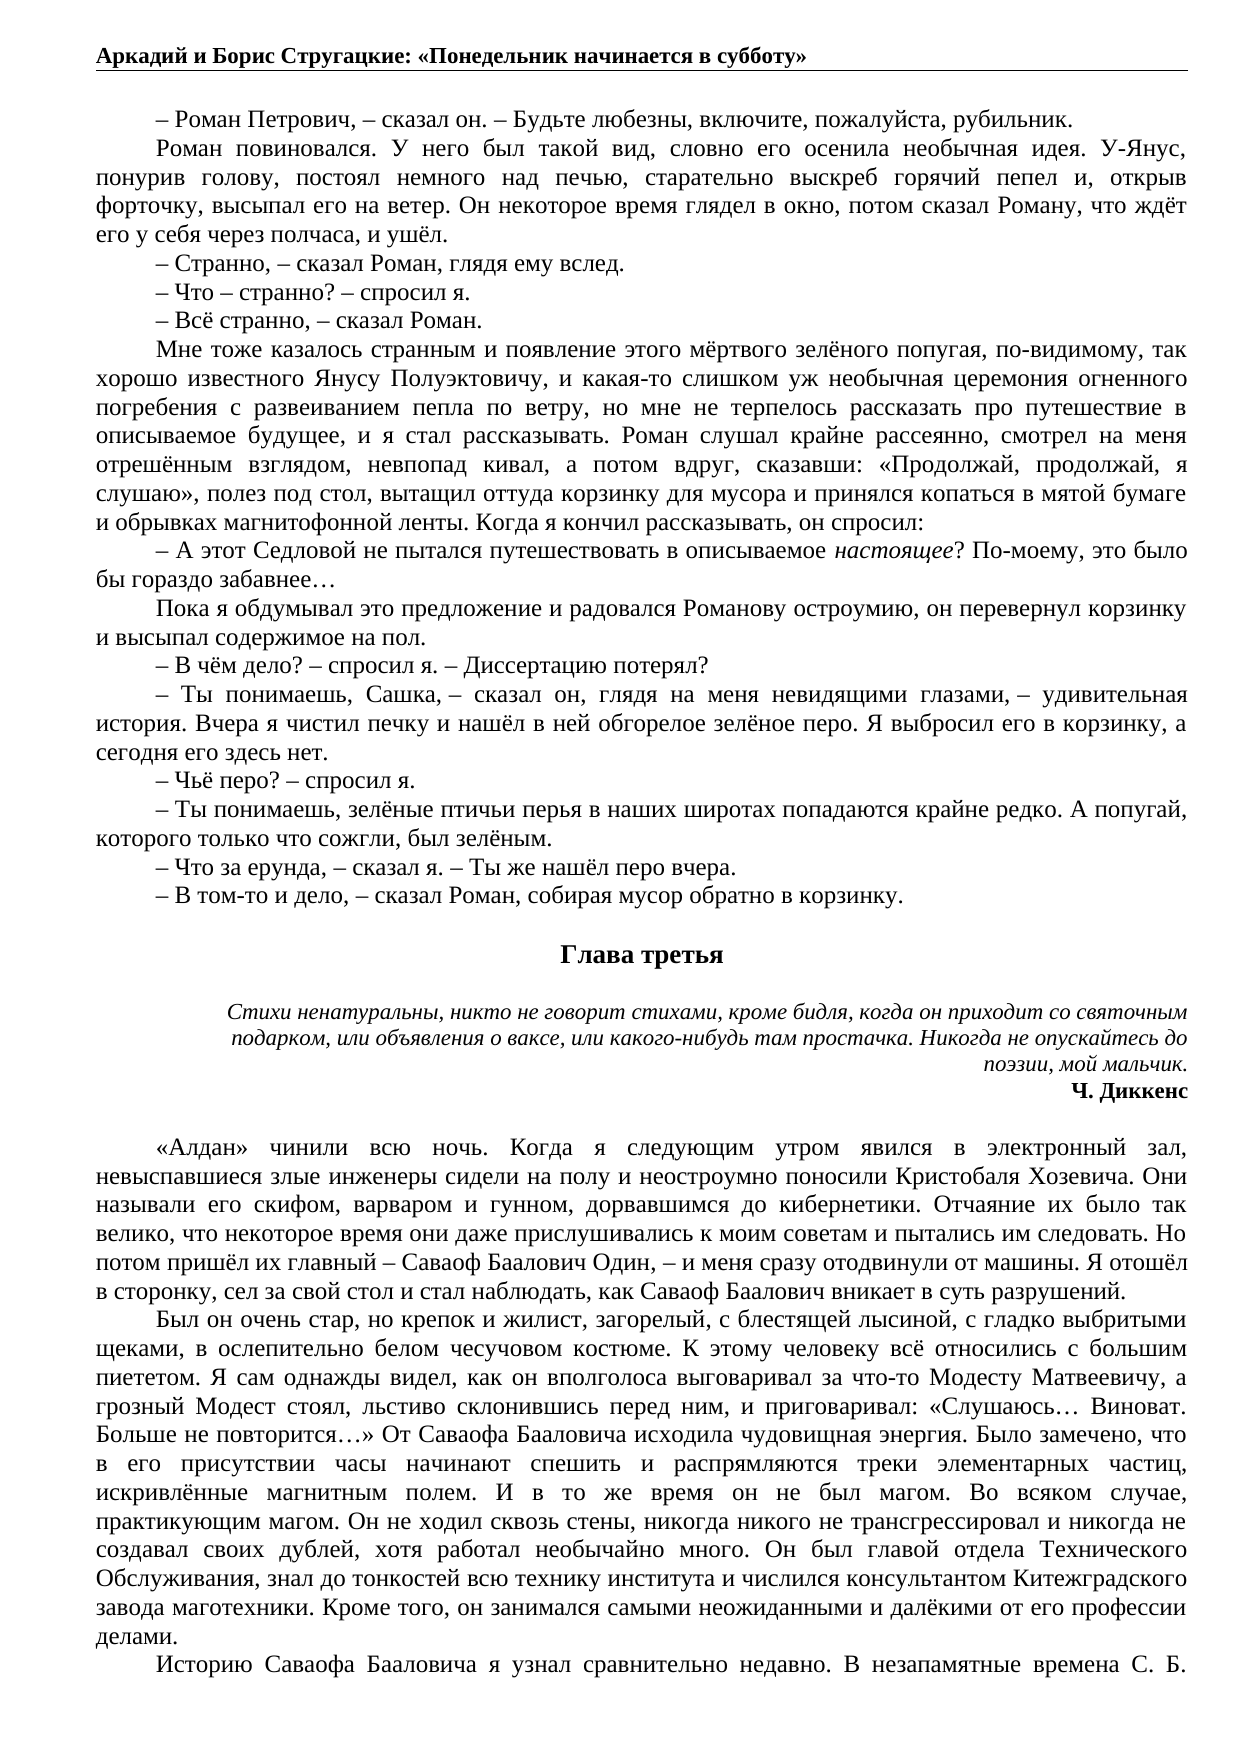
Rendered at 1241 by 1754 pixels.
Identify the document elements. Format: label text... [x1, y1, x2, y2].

text – Чьё перо? – спросил я. [96, 765, 1188, 794]
text Пока я обдумывал это предложение и радовался Романову остроумию, он перевернул корзинку и высыпал содержимое на пол. [96, 593, 1188, 650]
subtitle Глава третья [96, 938, 1188, 969]
text Мне тоже казалось странным и появление этого мёртвого зелёного попугая, по-видимому, так хорошо известного Янусу Полуэктовичу, и какая-то слишком уж необычная церемония огненного погребения с развеиванием пепла по ветру, но мне не терпелось рассказать про путешествие в описываемое будущее, и я стал рассказывать. Роман слушал крайне рассеянно, смотрел на меня отрешённым взглядом, невпопад кивал, а потом вдруг, сказавши: «Продолжай, продолжай, я слушаю», полез под стол, вытащил оттуда корзинку для мусора и принялся копаться в мятой бумаге и обрывках магнитофонной ленты. Когда я кончил рассказывать, он спросил: [96, 334, 1188, 535]
text – Всё странно, – сказал Роман. [96, 305, 1188, 334]
text – Ты понимаешь, Сашка, – сказал он, глядя на меня невидящими глазами, – удивительная история. Вчера я чистил печку и нашёл в ней обгорелое зелёное перо. Я выбросил его в корзинку, а сегодня его здесь нет. [96, 679, 1188, 765]
text – Странно, – сказал Роман, глядя ему вслед. [96, 248, 1188, 277]
text Ч. Диккенс [158, 1077, 1188, 1103]
text – В том-то и дело, – сказал Роман, собирая мусор обратно в корзинку. [96, 880, 1188, 909]
text – Ты понимаешь, зелёные птичьи перья в наших широтах попадаются крайне редко. А попугай, которого только что сожгли, был зелёным. [96, 794, 1188, 852]
text – Что за ерунда, – сказал я. – Ты же нашёл перо вчера. [96, 852, 1188, 880]
text – Роман Петрович, – сказал он. – Будьте любезны, включите, пожалуйста, рубильник. [96, 104, 1188, 133]
text Стихи ненатуральны, никто не говорит стихами, кроме бидля, когда он приходит со святочным подарком, или объявления о ваксе, или какого-нибудь там простачка. Никогда не опускайтесь до поэзии, мой мальчик. [158, 998, 1188, 1077]
text – В чём дело? – спросил я. – Диссертацию потерял? [96, 650, 1188, 679]
text «Алдан» чинили всю ночь. Когда я следующим утром явился в электронный зал, невыспавшиеся злые инженеры сидели на полу и неостроумно поносили Кристобаля Хозевича. Они называли его скифом, варваром и гунном, дорвавшимся до кибернетики. Отчаяние их было так велико, что некоторое время они даже прислушивались к моим советам и пытались им следовать. Но потом пришёл их главный – Саваоф Баалович Один, – и меня сразу отодвинули от машины. Я отошёл в сторонку, сел за свой стол и стал наблюдать, как Саваоф Баалович вникает в суть разрушений. [96, 1132, 1188, 1304]
text – А этот Седловой не пытался путешествовать в описываемое настоящее? По-моему, это было бы гораздо забавнее… [96, 535, 1188, 593]
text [96, 1649, 1188, 1678]
text – Что – странно? – спросил я. [96, 277, 1188, 305]
text Был он очень стар, но крепок и жилист, загорелый, с блестящей лысиной, с гладко выбритыми щеками, в ослепительно белом чесучовом костюме. К этому человеку всё относились с большим пиететом. Я сам однажды видел, как он вполголоса выговаривал за что-то Модесту Матвеевичу, а грозный Модест стоял, льстиво склонившись перед ним, и приговаривал: «Слушаюсь… Виноват. Больше не повторится…» От Саваофа Бааловича исходила чудовищная энергия. Было замечено, что в его присутствии часы начинают спешить и распрямляются треки элементарных частиц, искривлённые магнитным полем. И в то же время он не был магом. Во всяком случае, практикующим магом. Он не ходил сквозь стены, никогда никого не трансгрессировал и никогда не создавал своих дублей, хотя работал необычайно много. Он был главой отдела Технического Обслуживания, знал до тонкостей всю технику института и числился консультантом Китежградского завода маготехники. Кроме того, он занимался самыми неожиданными и далёкими от его профессии делами. [96, 1304, 1188, 1649]
text Роман повиновался. У него был такой вид, словно его осенила необычная идея. У-Янус, понурив голову, постоял немного над печью, старательно выскреб горячий пепел и, открыв форточку, высыпал его на ветер. Он некоторое время глядел в окно, потом сказал Роману, что ждёт его у себя через полчаса, и ушёл. [96, 133, 1188, 248]
